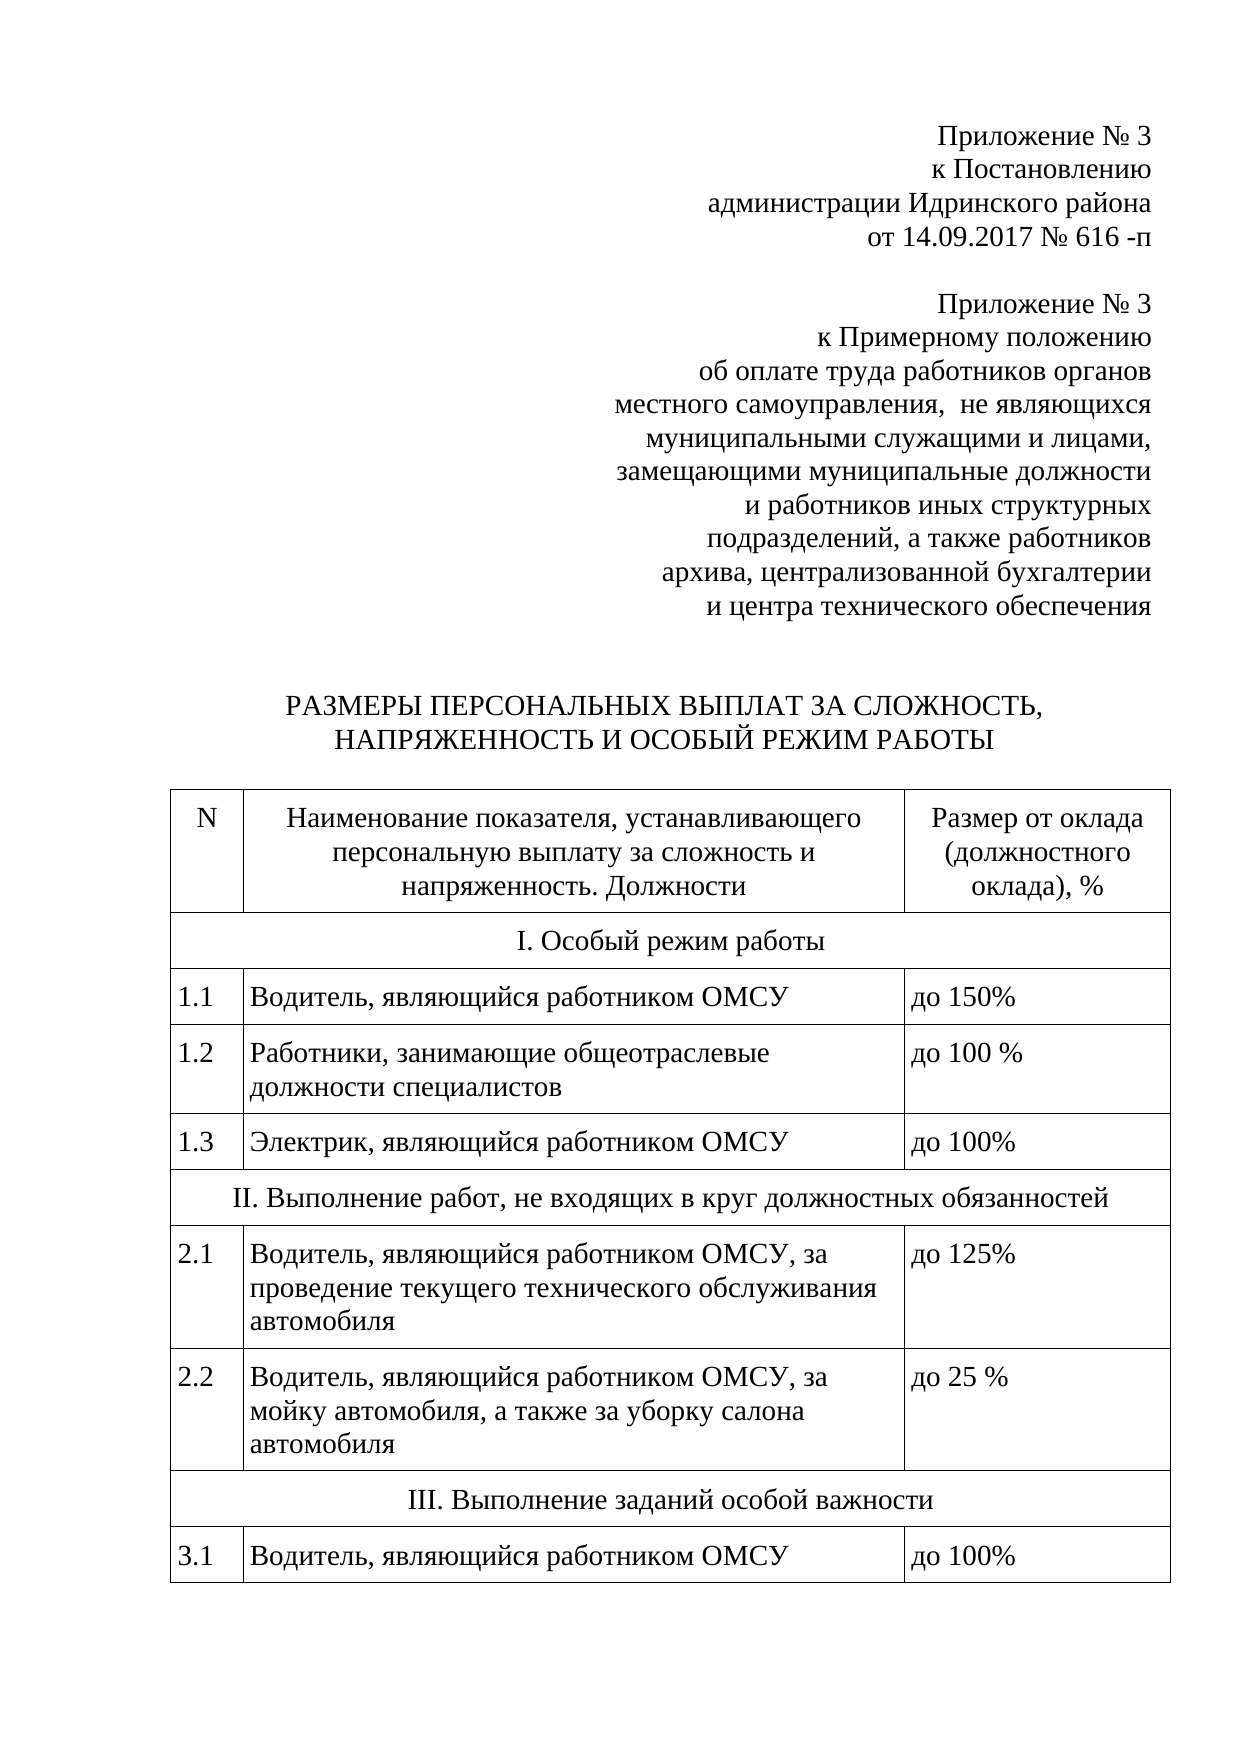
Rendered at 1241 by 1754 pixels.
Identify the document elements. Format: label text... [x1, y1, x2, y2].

table_cell до 150% [905, 969, 1170, 1023]
table_cell до 125% [905, 1226, 1170, 1347]
table_header Наименование показателя, устанавливающего персональную выплату за сложность и напряженность. Должности [244, 790, 904, 912]
table_header N [171, 790, 243, 912]
text от 14.09.2017 № 616 -п [177, 219, 1152, 252]
table_cell Водитель, являющийся работником ОМСУ, за проведение текущего технического обслуживания автомобиля [244, 1226, 904, 1347]
table_cell до 100% [905, 1527, 1170, 1582]
table_cell Водитель, являющийся работником ОМСУ [244, 1527, 904, 1582]
table_cell III. Выполнение заданий особой важности [171, 1471, 1170, 1526]
text об оплате труда работников органов [177, 353, 1152, 386]
text замещающими муниципальные должности [177, 453, 1152, 487]
table_cell Электрик, являющийся работником ОМСУ [244, 1114, 904, 1169]
text подразделений, а также работников [177, 521, 1152, 554]
table_cell Водитель, являющийся работником ОМСУ, за мойку автомобиля, а также за уборку салона автомобиля [244, 1349, 904, 1470]
text РАЗМЕРЫ ПЕРСОНАЛЬНЫХ ВЫПЛАТ ЗА СЛОЖНОСТЬ, [177, 688, 1152, 722]
text муниципальными служащими и лицами, [177, 420, 1152, 453]
text НАПРЯЖЕННОСТЬ И ОСОБЫЙ РЕЖИМ РАБОТЫ [177, 722, 1152, 755]
text к Постановлению [177, 152, 1152, 185]
table_cell 1.3 [171, 1114, 243, 1169]
table_cell Работники, занимающие общеотраслевые должности специалистов [244, 1025, 904, 1113]
text администрации Идринского района [177, 185, 1152, 219]
text архива, централизованной бухгалтерии [177, 554, 1152, 588]
table_header Размер от оклада (должностного оклада), % [905, 790, 1170, 912]
text и работников иных структурных [177, 487, 1152, 521]
table_cell 2.1 [171, 1226, 243, 1347]
text Приложение № 3 [177, 118, 1152, 152]
table_cell до 100% [905, 1114, 1170, 1169]
table_cell 2.2 [171, 1349, 243, 1470]
text Приложение № 3 [177, 286, 1152, 319]
table_cell Водитель, являющийся работником ОМСУ [244, 969, 904, 1023]
table_cell до 100 % [905, 1025, 1170, 1113]
text и центра технического обеспечения [177, 588, 1152, 621]
text к Примерному положению [177, 319, 1152, 353]
text местного самоуправления, не являющихся [177, 386, 1152, 420]
table_cell до 25 % [905, 1349, 1170, 1470]
table_cell II. Выполнение работ, не входящих в круг должностных обязанностей [171, 1170, 1170, 1224]
table_cell 1.1 [171, 969, 243, 1023]
table_cell I. Особый режим работы [171, 913, 1170, 968]
table_cell 1.2 [171, 1025, 243, 1113]
table_cell 3.1 [171, 1527, 243, 1582]
